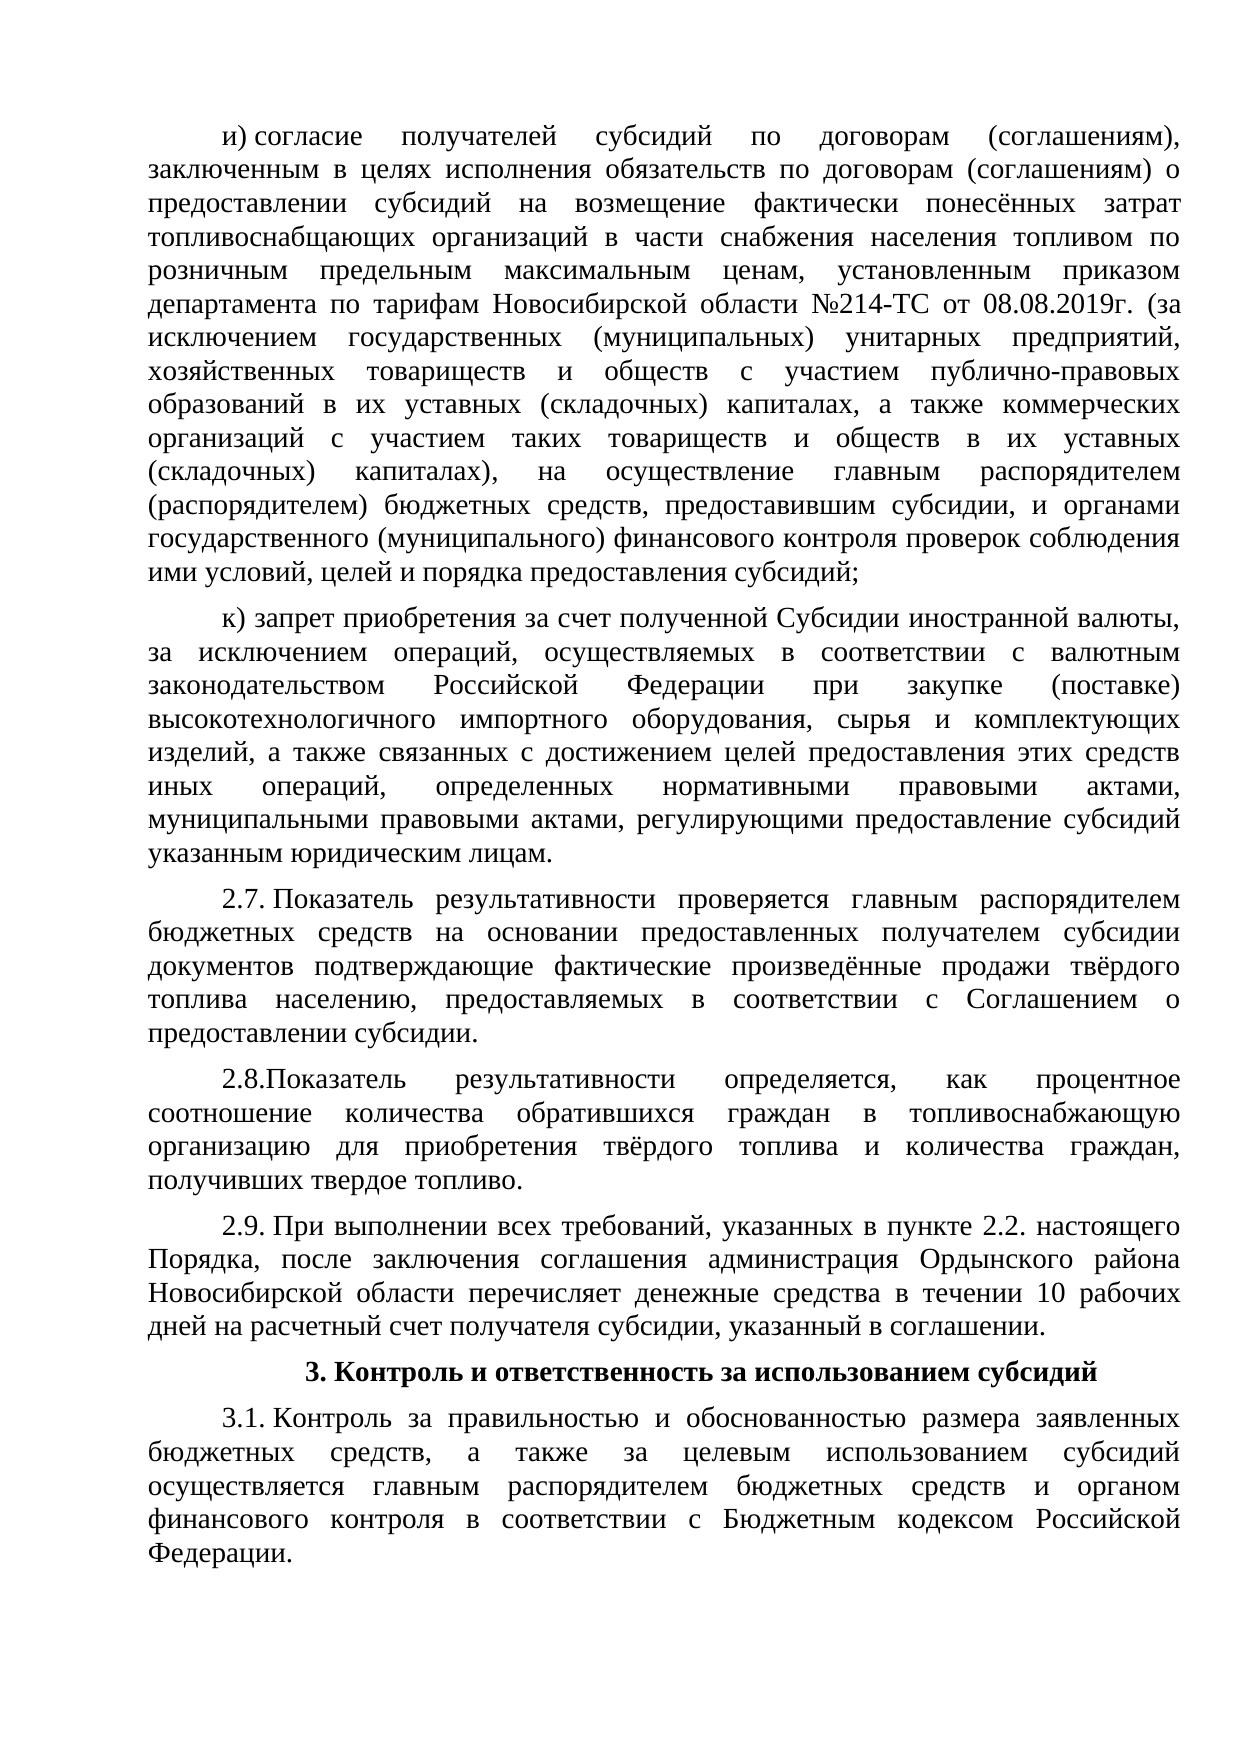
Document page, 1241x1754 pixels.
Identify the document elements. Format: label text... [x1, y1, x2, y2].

text к) запрет приобретения за счет полученной Субсидии иностранной валюты, за исключением операций, осуществляемых в соответствии с валютным законодательством Российской Федерации при закупке (поставке) высокотехнологичного импортного оборудования, сырья и комплектующих изделий, а также связанных с достижением целей предоставления этих средств иных операций, определенных нормативными правовыми актами, муниципальными правовыми актами, регулирующими предоставление субсидий указанным юридическим лицам. [148, 600, 1181, 868]
text 2.9. При выполнении всех требований, указанных в пункте 2.2. настоящего Порядка, после заключения соглашения администрация Ордынского района Новосибирской области перечисляет денежные средства в течении 10 рабочих дней на расчетный счет получателя субсидии, указанный в соглашении. [148, 1208, 1181, 1342]
text 3.1. Контроль за правильностью и обоснованностью размера заявленных бюджетных средств, а также за целевым использованием субсидий осуществляется главным распорядителем бюджетных средств и органом финансового контроля в соответствии с Бюджетным кодексом Российской Федерации. [148, 1401, 1181, 1568]
text 2.8.Показатель результативности определяется, как процентное соотношение количества обратившихся граждан в топливоснабжающую организацию для приобретения твёрдого топлива и количества граждан, получивших твердое топливо. [148, 1061, 1181, 1195]
text и) согласие получателей субсидий по договорам (соглашениям), заключенным в целях исполнения обязательств по договорам (соглашениям) о предоставлении субсидий на возмещение фактически понесённых затрат топливоснабщающих организаций в части снабжения населения топливом по розничным предельным максимальным ценам, установленным приказом департамента по тарифам Новосибирской области №214-ТС от 08.08.2019г. (за исключением государственных (муниципальных) унитарных предприятий, хозяйственных товариществ и обществ с участием публично-правовых образований в их уставных (складочных) капиталах, а также коммерческих организаций с участием таких товариществ и обществ в их уставных (складочных) капиталах), на осуществление главным распорядителем (распорядителем) бюджетных средств, предоставившим субсидии, и органами государственного (муниципального) финансового контроля проверок соблюдения ими условий, целей и порядка предоставления субсидий; [148, 118, 1181, 588]
text 2.7. Показатель результативности проверяется главным распорядителем бюджетных средств на основании предоставленных получателем субсидии документов подтверждающие фактические произведённые продажи твёрдого топлива населению, предоставляемых в соответствии с Соглашением о предоставлении субсидии. [148, 881, 1181, 1049]
text 3. Контроль и ответственность за использованием субсидий [148, 1354, 1181, 1388]
